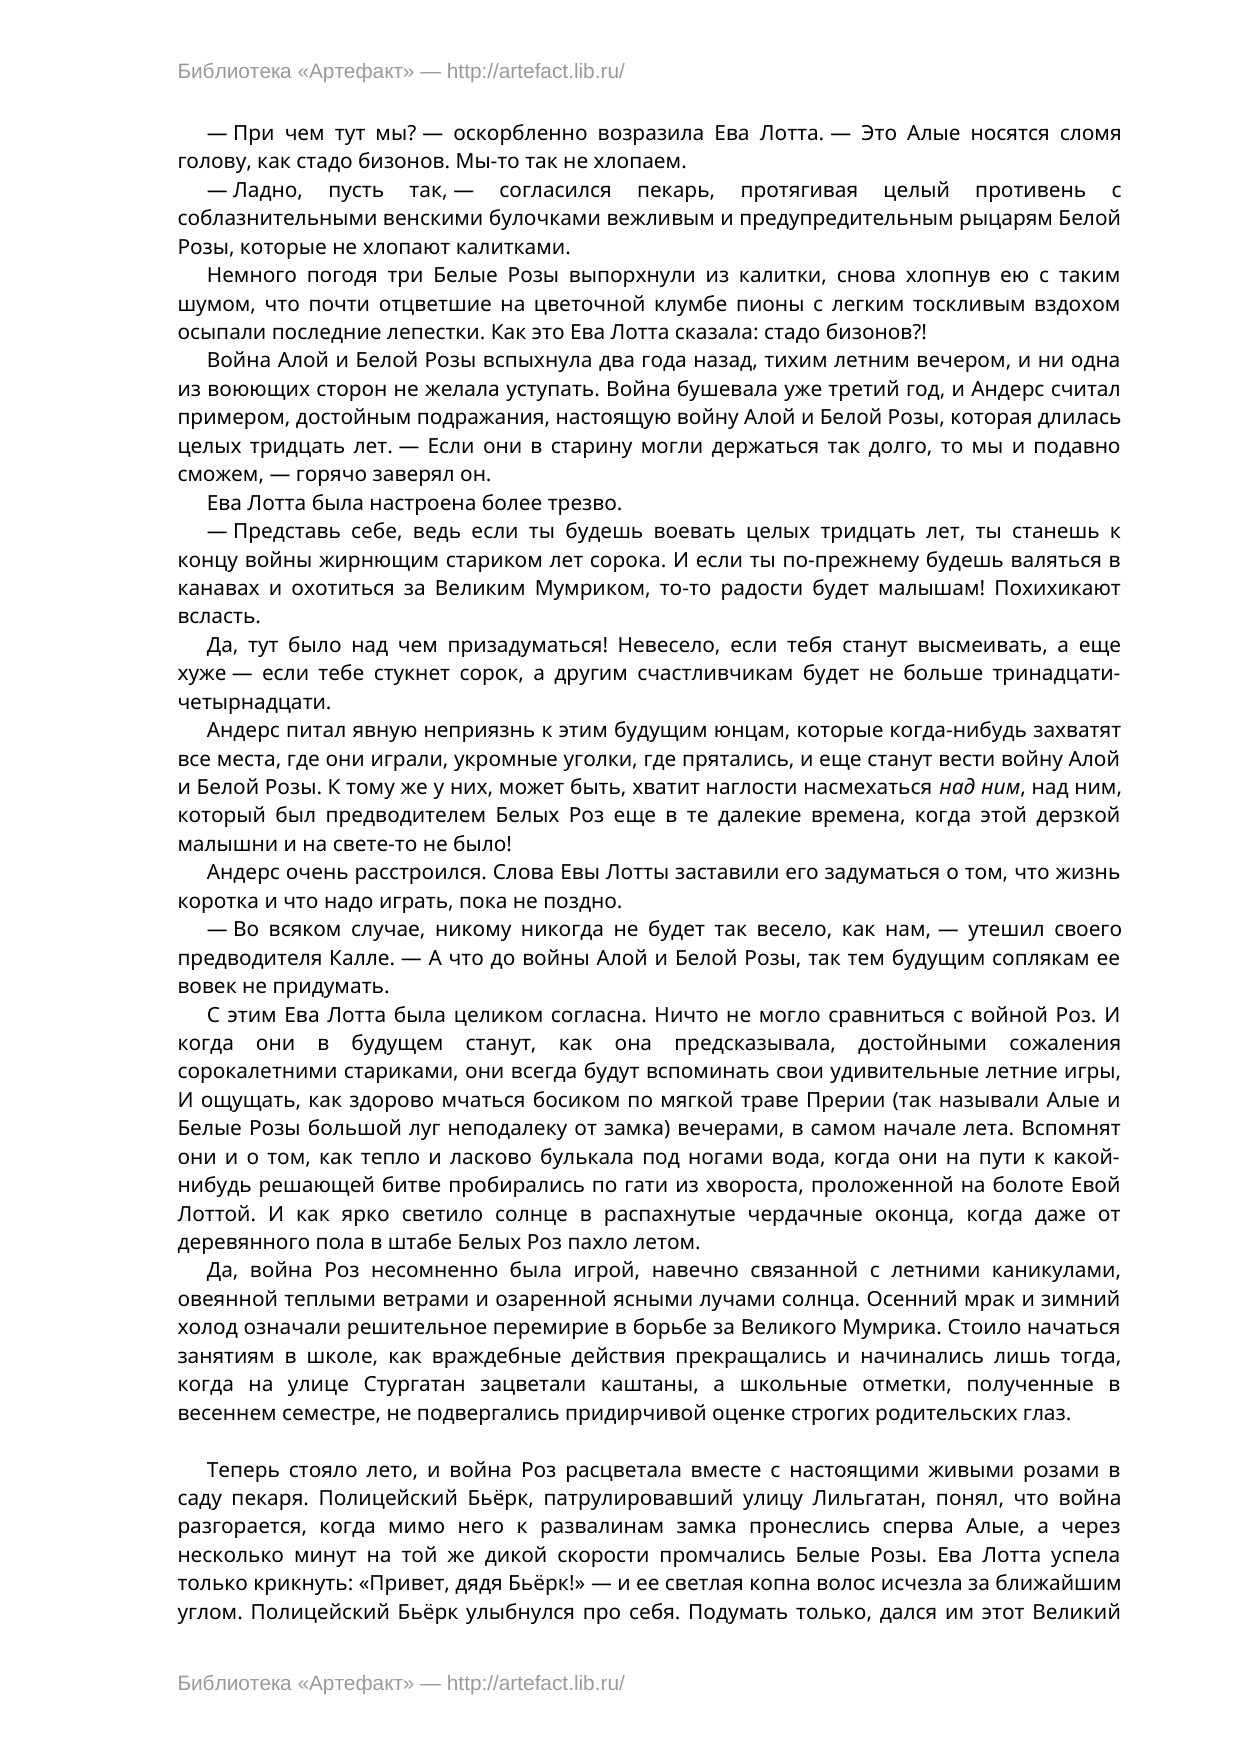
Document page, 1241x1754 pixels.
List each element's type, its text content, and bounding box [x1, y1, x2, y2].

text — При чем тут мы? — оскорбленно возразила Ева Лотта. — Это Алые носятся сломя голову, как стадо бизонов. Мы-то так не хлопаем. [177, 118, 1122, 175]
text Война Алой и Белой Розы вспыхнула два года назад, тихим летним вечером, и ни одна из воюющих сторон не желала уступать. Война бушевала уже третий год, и Андерс считал примером, достойным подражания, настоящую войну Алой и Белой Розы, которая длилась целых тридцать лет. — Если они в старину могли держаться так долго, то мы и подавно сможем, — горячо заверял он. [177, 346, 1122, 488]
text С этим Ева Лотта была целиком согласна. Ничто не могло сравниться с войной Роз. И когда они в будущем станут, как она предсказывала, достойными сожаления сорокалетними стариками, они всегда будут вспоминать свои удивительные летние игры, И ощущать, как здорово мчаться босиком по мягкой траве Прерии (так называли Алые и Белые Розы большой луг неподалеку от замка) вечерами, в самом начале лета. Вспомнят они и о том, как тепло и ласково булькала под ногами вода, когда они на пути к какой-нибудь решающей битве пробирались по гати из хвороста, проложенной на болоте Евой Лоттой. И как ярко светило солнце в распахнутые чердачные оконца, когда даже от деревянного пола в штабе Белых Роз пахло летом. [177, 1000, 1122, 1256]
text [177, 1455, 1122, 1625]
text Андерс питал явную неприязнь к этим будущим юнцам, которые когда-нибудь захватят все места, где они играли, укромные уголки, где прятались, и еще станут вести войну Алой и Белой Розы. К тому же у них, может быть, хватит наглости насмехаться над ним, над ним, который был предводителем Белых Роз еще в те далекие времена, когда этой дерзкой малышни и на свете-то не было! [177, 715, 1122, 857]
text Да, тут было над чем призадуматься! Невесело, если тебя станут высмеивать, а еще хуже — если тебе стукнет сорок, а другим счастливчикам будет не больше тринадцати-четырнадцати. [177, 630, 1122, 715]
text — Во всяком случае, никому никогда не будет так весело, как нам, — утешил своего предводителя Калле. — А что до войны Алой и Белой Розы, так тем будущим соплякам ее вовек не придумать. [177, 914, 1122, 1000]
text Да, война Роз несомненно была игрой, навечно связанной с летними каникулами, овеянной теплыми ветрами и озаренной ясными лучами солнца. Осенний мрак и зимний холод означали решительное перемирие в борьбе за Великого Мумрика. Стоило начаться занятиям в школе, как враждебные действия прекращались и начинались лишь тогда, когда на улице Стургатан зацветали каштаны, а школьные отметки, полученные в весеннем семестре, не подвергались придирчивой оценке строгих родительских глаз. [177, 1256, 1122, 1426]
text — Ладно, пусть так, — согласился пекарь, протягивая целый противень с соблазнительными венскими булочками вежливым и предупредительным рыцарям Белой Розы, которые не хлопают калитками. [177, 175, 1122, 260]
text Ева Лотта была настроена более трезво. [177, 488, 1122, 516]
text Немного погодя три Белые Розы выпорхнули из калитки, снова хлопнув ею с таким шумом, что почти отцветшие на цветочной клумбе пионы с легким тоскливым вздохом осыпали последние лепестки. Как это Ева Лотта сказала: стадо бизонов?! [177, 260, 1122, 346]
text Андерс очень расстроился. Слова Евы Лотты заставили его задуматься о том, что жизнь коротка и что надо играть, пока не поздно. [177, 857, 1122, 914]
text — Представь себе, ведь если ты будешь воевать целых тридцать лет, ты станешь к концу войны жирнющим стариком лет сорока. И если ты по-прежнему будешь валяться в канавах и охотиться за Великим Мумриком, то-то радости будет малышам! Похихикают всласть. [177, 516, 1122, 630]
